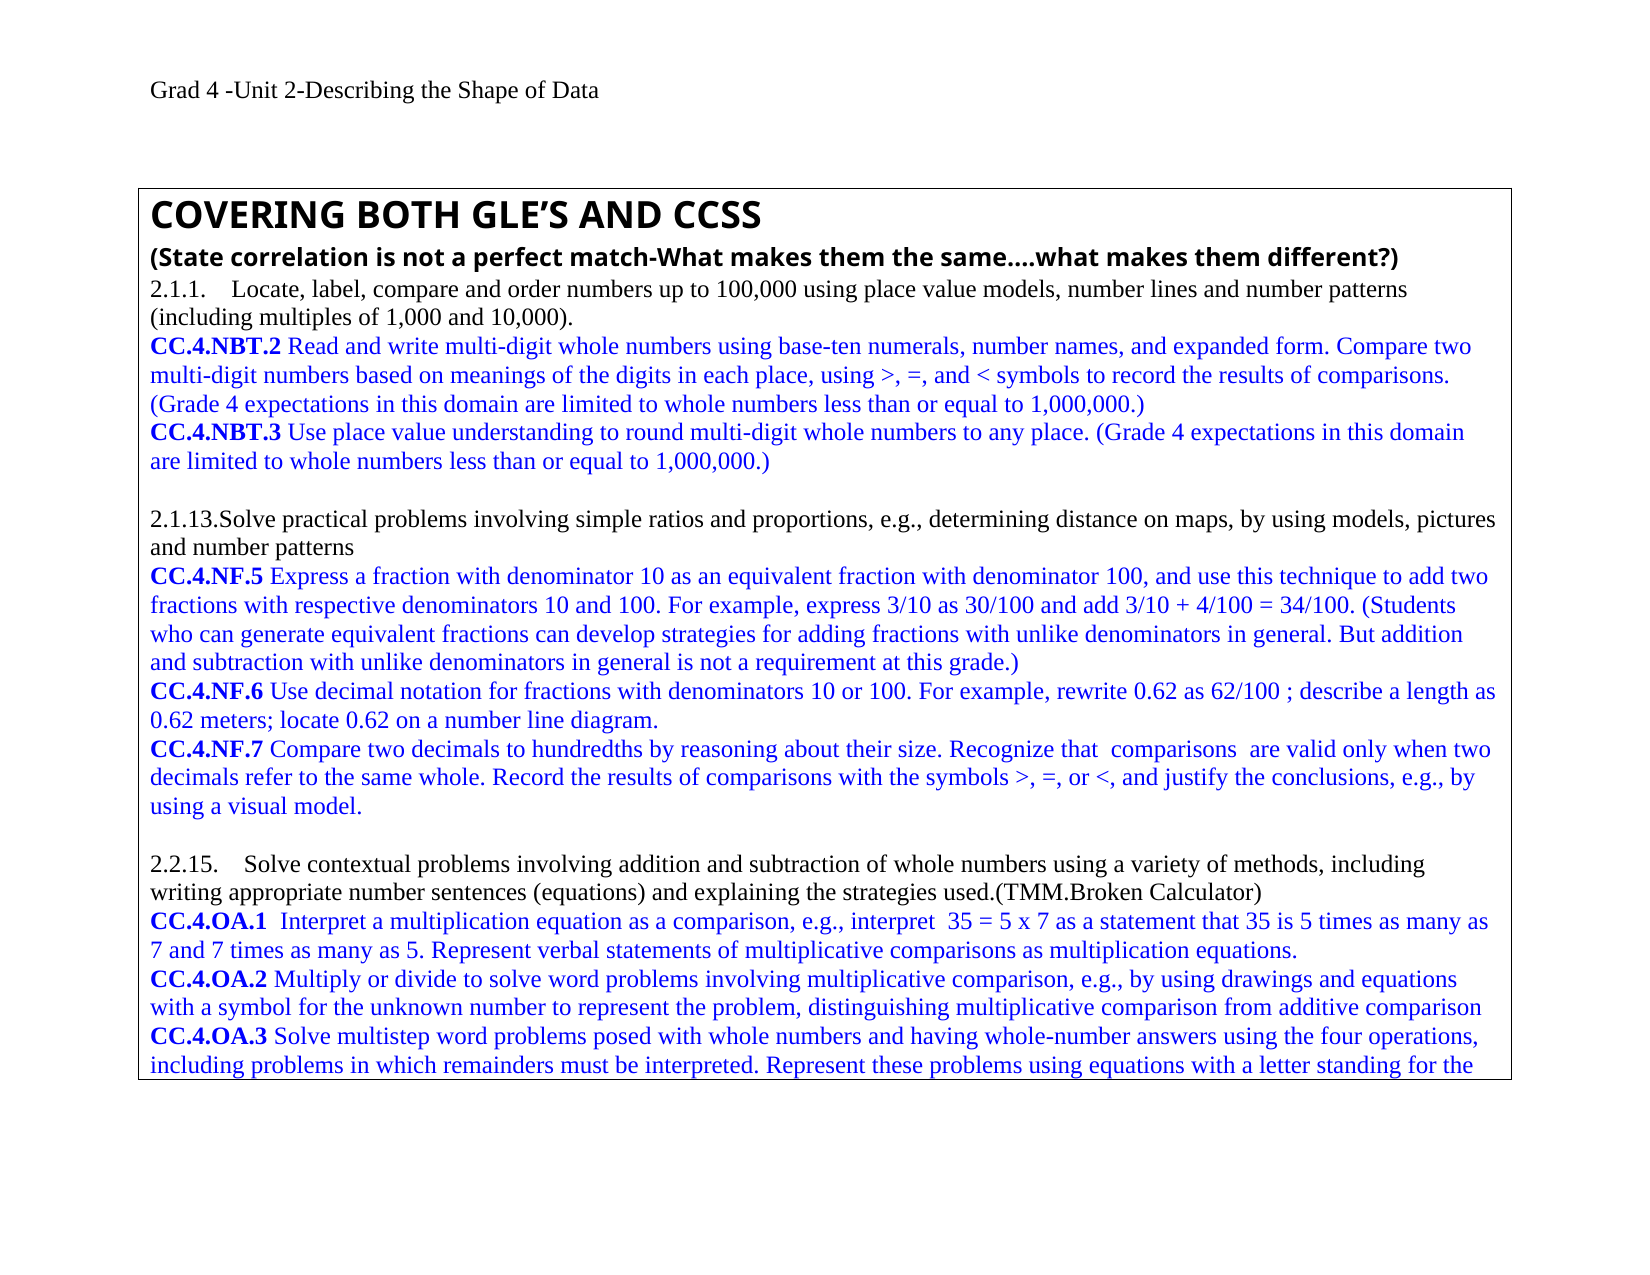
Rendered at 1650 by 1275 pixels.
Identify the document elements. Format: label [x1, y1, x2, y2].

table_header [139, 189, 1511, 1079]
